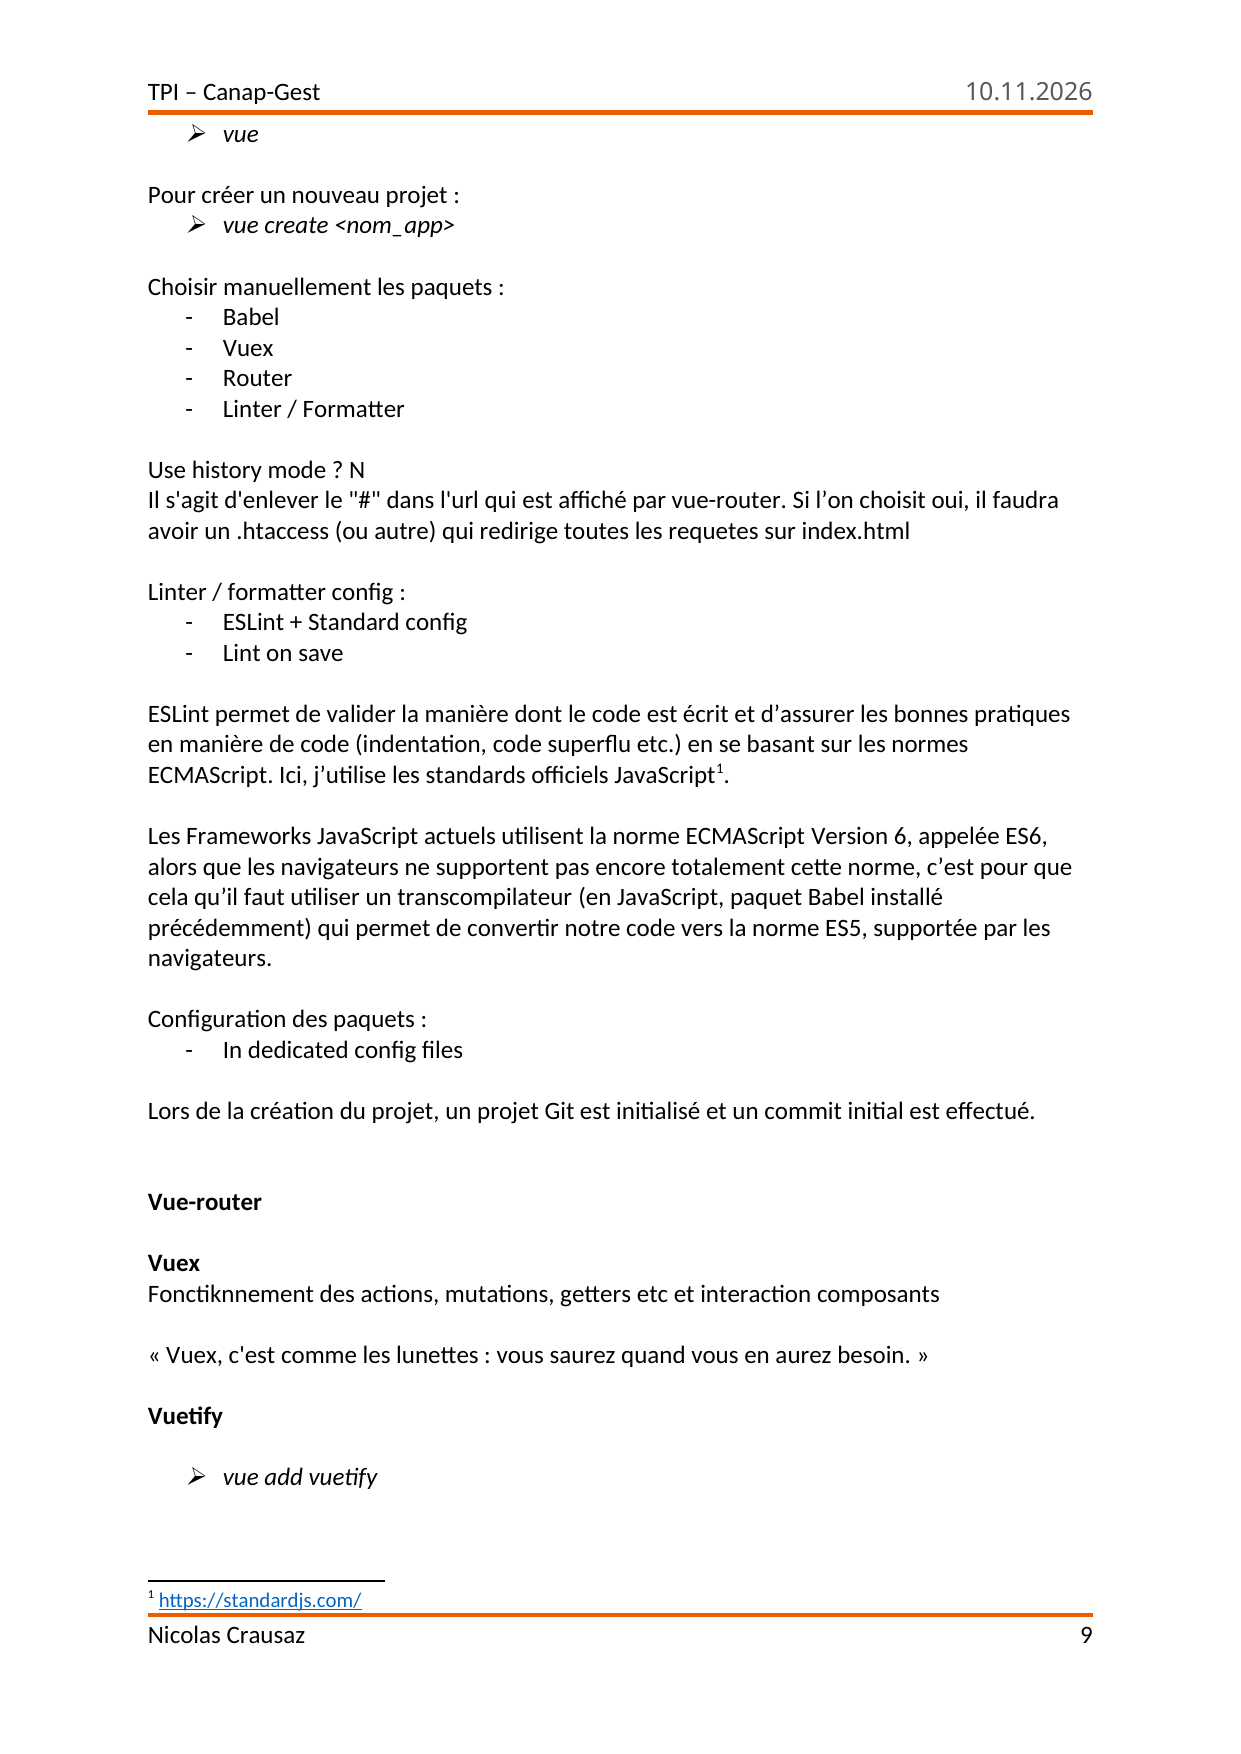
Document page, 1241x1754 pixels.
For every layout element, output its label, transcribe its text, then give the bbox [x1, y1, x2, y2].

text Il s'agit d'enlever le "#" dans l'url qui est affiché par vue-router. Si l’on choisit oui, il faudra avoir un .htaccess (ou autre) qui redirige toutes les requetes sur index.html [148, 484, 1093, 545]
list vue create <nom_app> [185, 210, 1093, 240]
text « Vuex, c'est comme les lunettes : vous saurez quand vous en aurez besoin. » [148, 1339, 1093, 1369]
list Router [185, 362, 1093, 393]
text Fonctiknnement des actions, mutations, getters etc et interaction composants [148, 1278, 1093, 1308]
text Choisir manuellement les paquets : [148, 271, 1093, 301]
list Lint on save [185, 637, 1093, 667]
text Linter / formatter config : [148, 576, 1093, 606]
list Linter / Formatter [185, 393, 1093, 423]
text Use history mode ? N [148, 454, 1093, 484]
text Pour créer un nouveau projet : [148, 179, 1093, 210]
list Babel [185, 301, 1093, 332]
list vue [185, 118, 1093, 149]
list Vuex [185, 332, 1093, 362]
text Vue-router [148, 1186, 1093, 1217]
text Lors de la création du projet, un projet Git est initialisé et un commit initial est effectué. [148, 1095, 1093, 1125]
list In dedicated config files [185, 1034, 1093, 1064]
list ESLint + Standard config [185, 606, 1093, 637]
list vue add vuetify [185, 1461, 1093, 1492]
text Les Frameworks JavaScript actuels utilisent la norme ECMAScript Version 6, appelée ES6, alors que les navigateurs ne supportent pas encore totalement cette norme, c’est pour que cela qu’il faut utiliser un transcompilateur (en JavaScript, paquet Babel installé précédemment) qui permet de convertir notre code vers la norme ES5, supportée par les navigateurs. [148, 820, 1093, 973]
text Vuetify [148, 1400, 1093, 1431]
text Vuex [148, 1247, 1093, 1278]
text ESLint permet de valider la manière dont le code est écrit et d’assurer les bonnes pratiques en manière de code (indentation, code superflu etc.) en se basant sur les normes ECMAScript. Ici, j’utilise les standards officiels JavaScript. [148, 698, 1093, 789]
text Configuration des paquets : [148, 1003, 1093, 1034]
